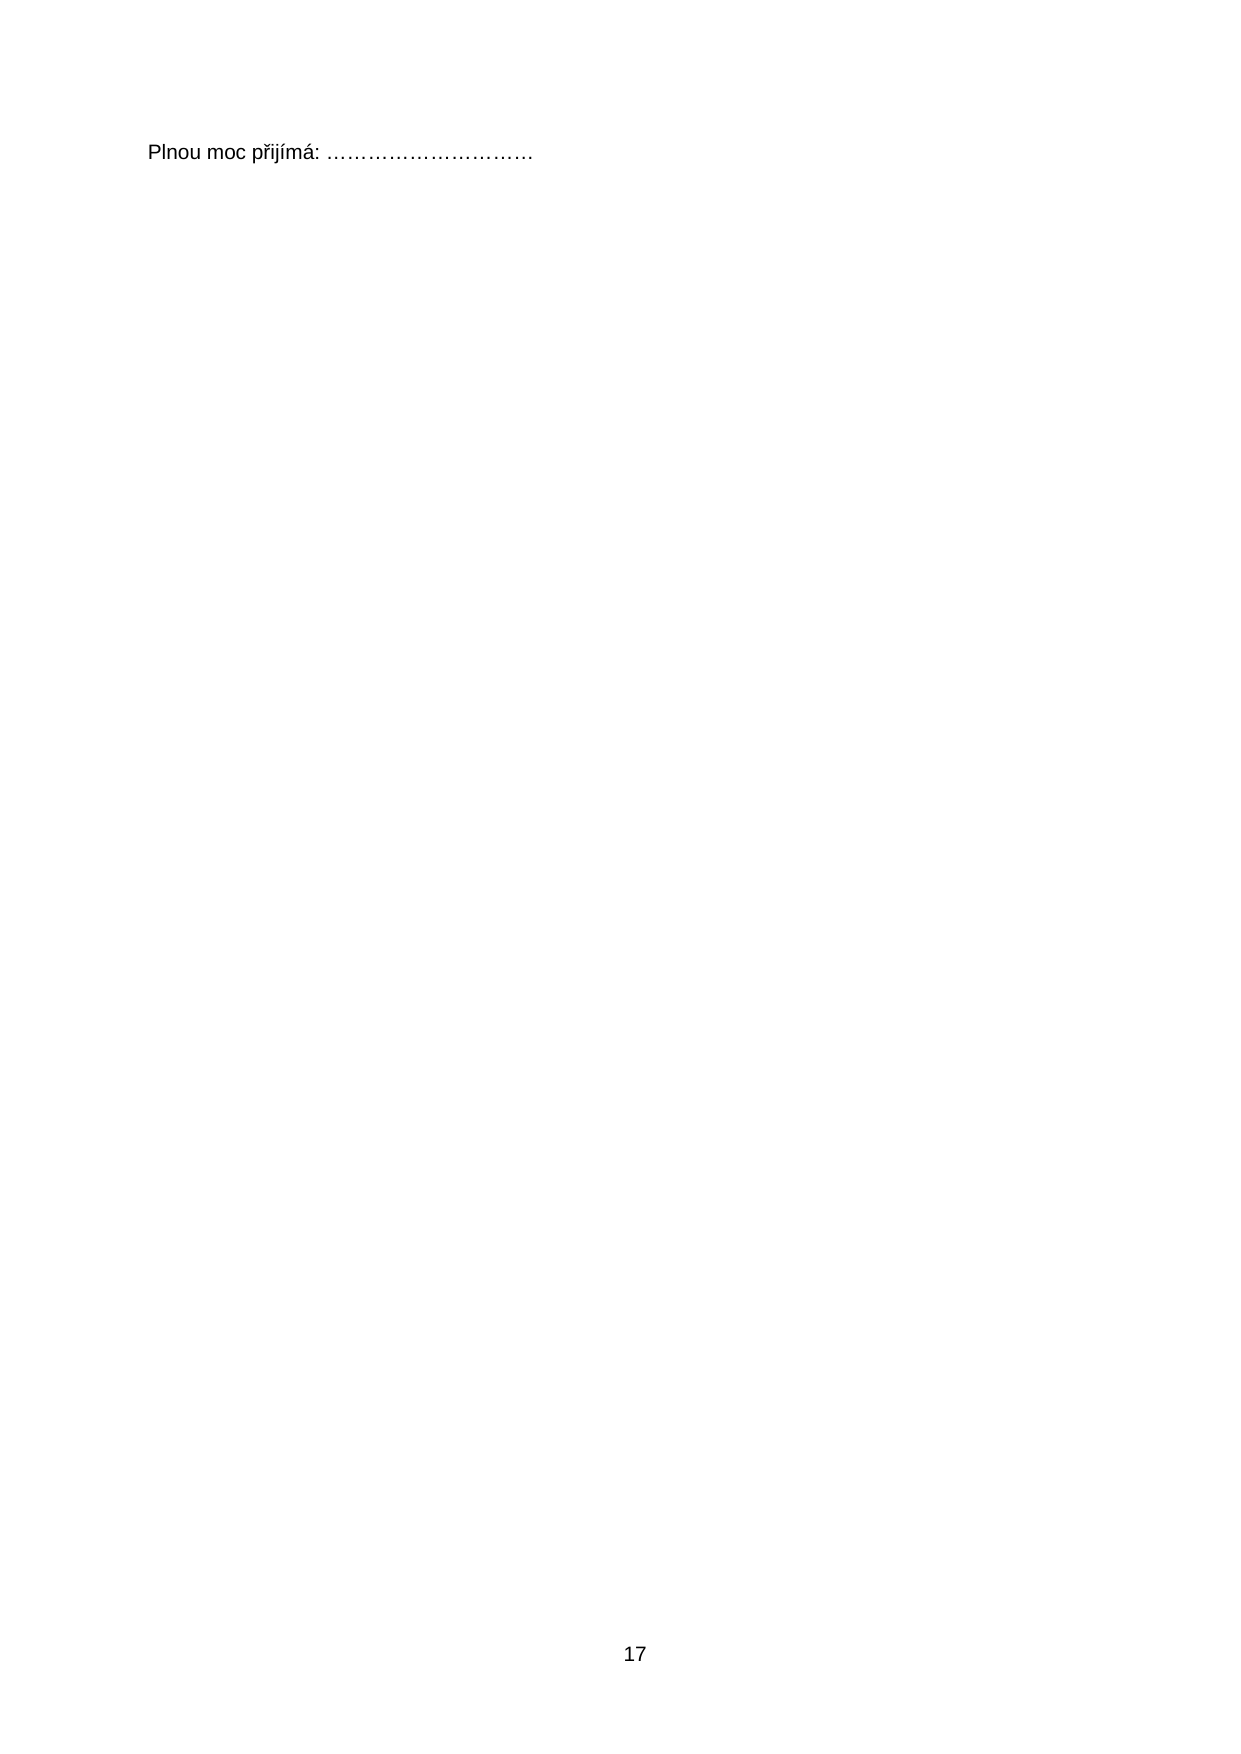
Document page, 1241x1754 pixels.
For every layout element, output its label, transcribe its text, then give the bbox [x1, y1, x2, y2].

text Plnou moc přijímá: ………………………… [148, 139, 1122, 163]
